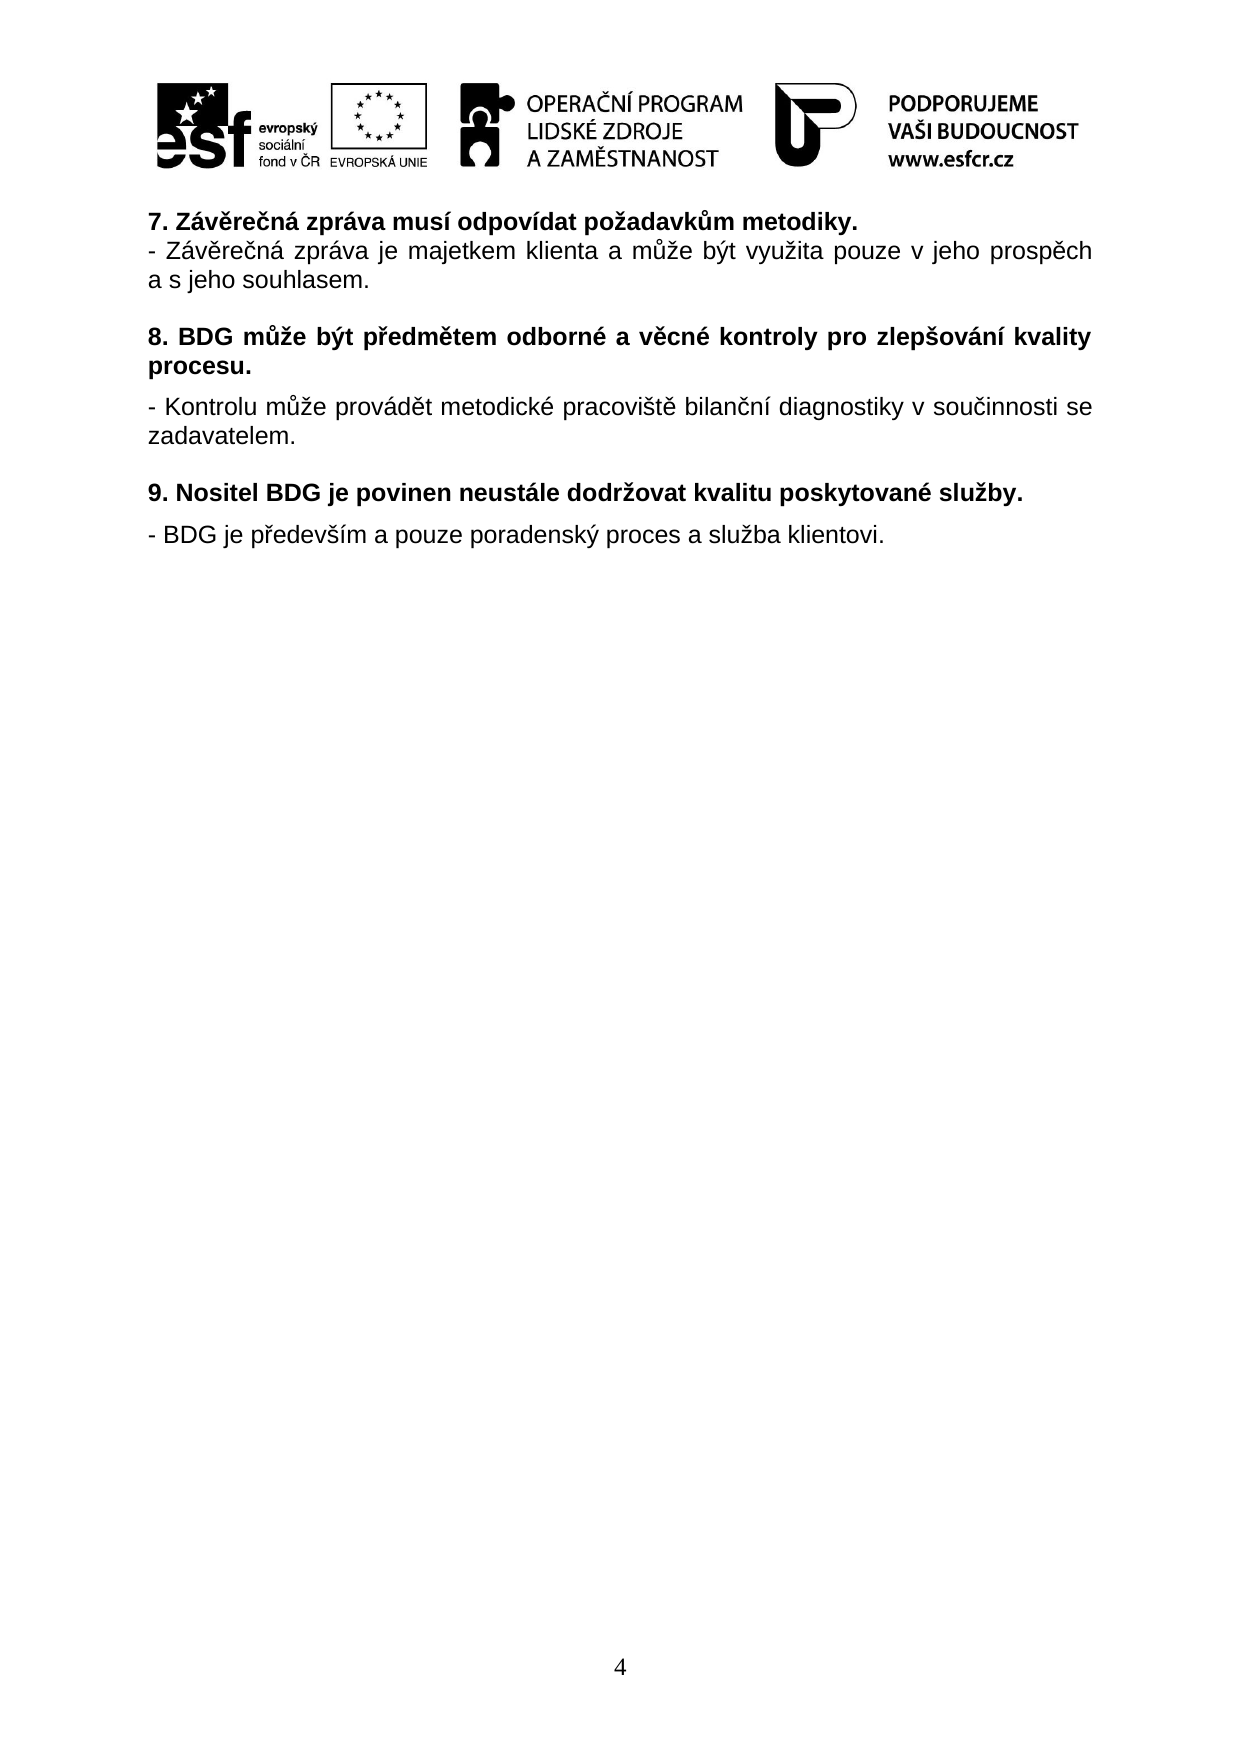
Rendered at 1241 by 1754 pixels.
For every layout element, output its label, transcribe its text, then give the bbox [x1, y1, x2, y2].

picture [147, 73, 1093, 179]
text - Kontrolu může provádět metodické pracoviště bilanční diagnostiky v součinnosti se zadavatelem. [148, 392, 1093, 450]
text - BDG je především a pouze poradenský proces a služba klientovi. [148, 520, 1093, 548]
text 8. BDG může být předmětem odborné a věcné kontroly pro zlepšování kvality procesu. [148, 322, 1093, 380]
text - Závěrečná zpráva je majetkem klienta a může být využita pouze v jeho prospěch a s jeho souhlasem. [148, 236, 1093, 293]
text 7. Závěrečná zpráva musí odpovídat požadavkům metodiky. [148, 207, 1093, 236]
text 9. Nositel BDG je povinen neustále dodržovat kvalitu poskytované služby. [148, 478, 1093, 507]
